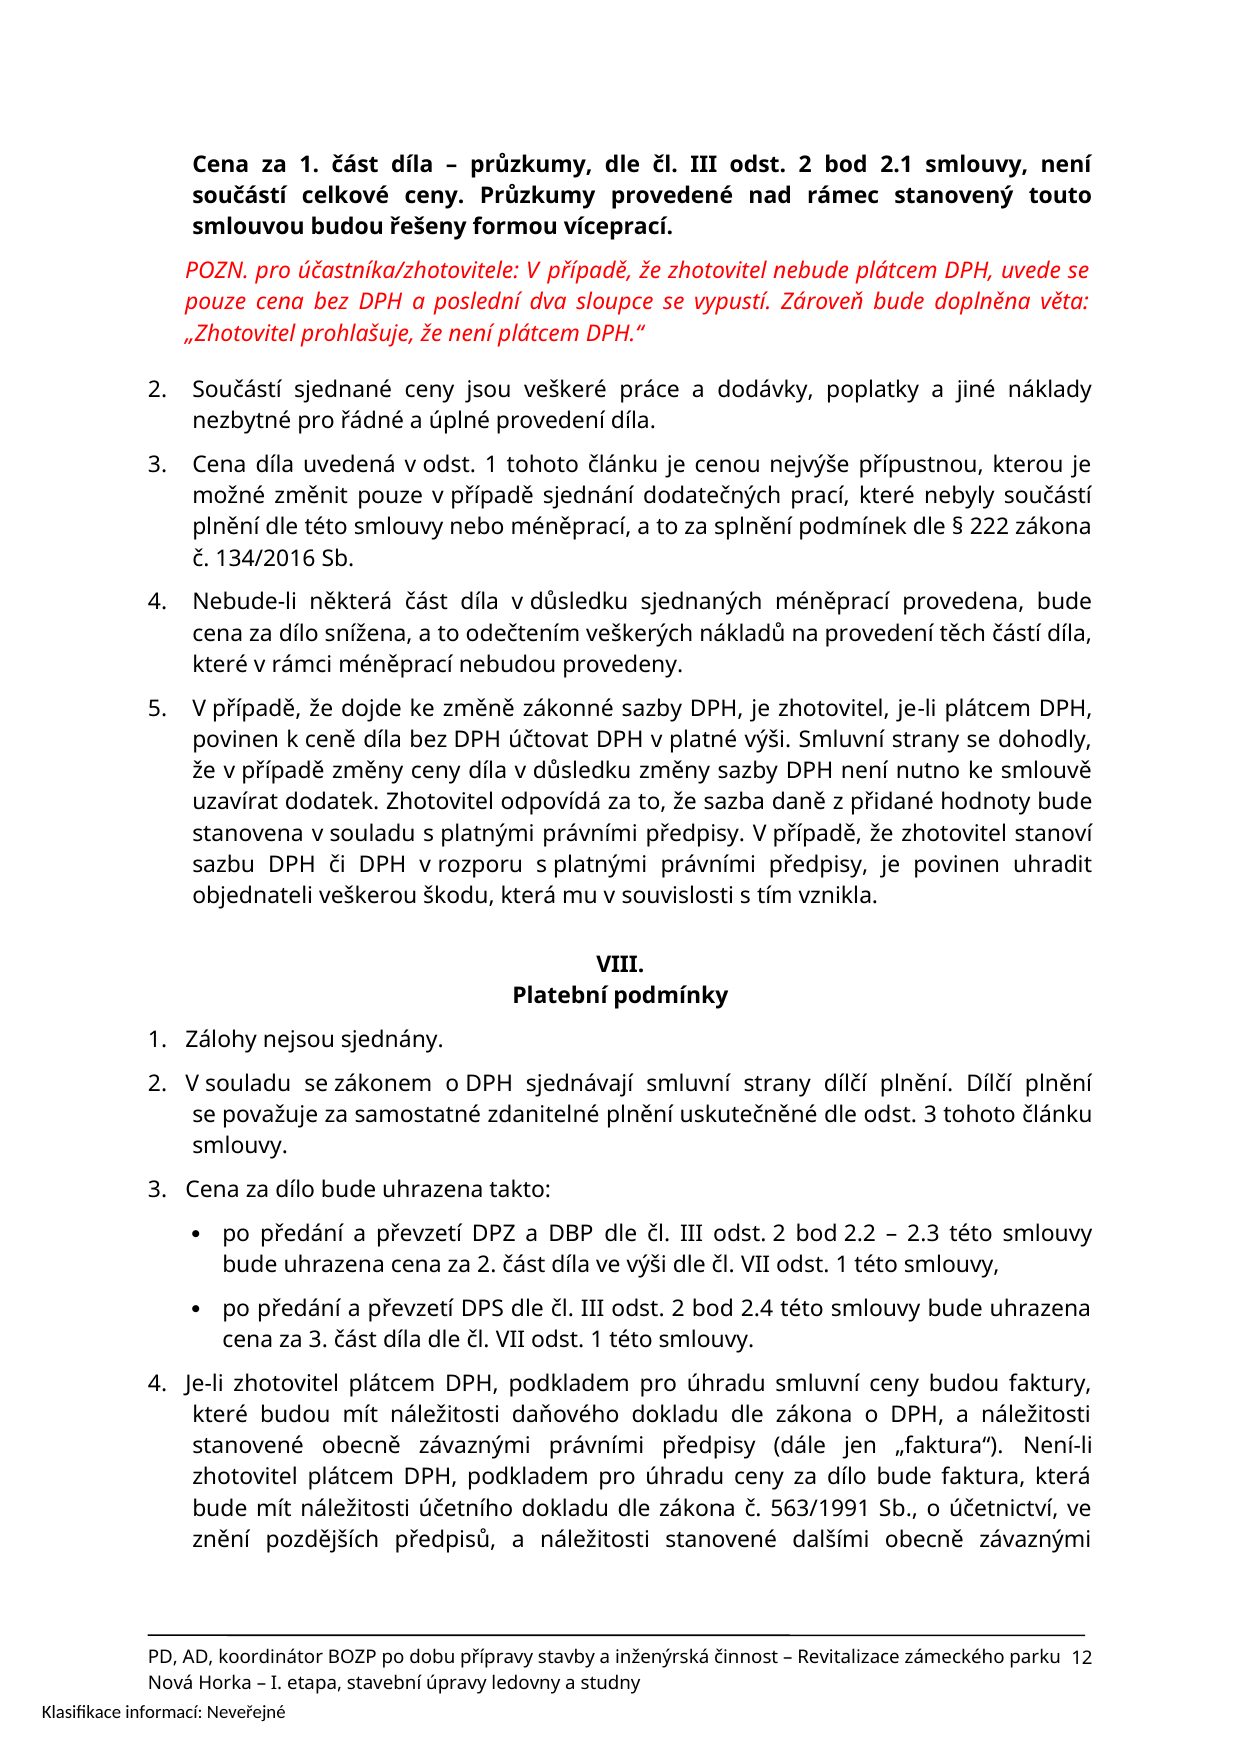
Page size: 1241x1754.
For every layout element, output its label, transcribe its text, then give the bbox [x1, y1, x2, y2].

list V případě, že dojde ke změně zákonné sazby DPH, je zhotovitel, je-li plátcem DPH, povinen k ceně díla bez DPH účtovat DPH v platné výši. Smluvní strany se dohodly, že v případě změny ceny díla v důsledku změny sazby DPH není nutno ke smlouvě uzavírat dodatek. Zhotovitel odpovídá za to, že sazba daně z přidané hodnoty bude stanovena v souladu s platnými právními předpisy. V případě, že zhotovitel stanoví sazbu DPH či DPH v rozporu s platnými právními předpisy, je povinen uhradit objednateli veškerou škodu, která mu v souvislosti s tím vznikla. [148, 691, 1092, 910]
text Cena za 1. část díla – průzkumy, dle čl. III odst. 2 bod 2.1 smlouvy, není součástí celkové ceny. Průzkumy provedené nad rámec stanovený touto smlouvou budou řešeny formou víceprací. [192, 148, 1092, 241]
list po předání a převzetí DPS dle čl. III odst. 2 bod 2.4 této smlouvy bude uhrazena cena za 3. část díla dle čl. VII odst. 1 této smlouvy. [192, 1291, 1092, 1354]
list Nebude-li některá část díla v důsledku sjednaných méněprací provedena, bude cena za dílo snížena, a to odečtením veškerých nákladů na provedení těch částí díla, které v rámci méněprací nebudou provedeny. [148, 585, 1092, 679]
text POZN. pro účastníka/zhotovitele: V případě, že zhotovitel nebude plátcem DPH, uvede se pouze cena bez DPH a poslední dva sloupce se vypustí. Zároveň bude doplněna věta: „Zhotovitel prohlašuje, že není plátcem DPH.“ [185, 254, 1092, 348]
list po předání a převzetí DPZ a DBP dle čl. III odst. 2 bod 2.2 – 2.3 této smlouvy bude uhrazena cena za 2. část díla ve výši dle čl. VII odst. 1 této smlouvy, [192, 1216, 1092, 1279]
list Součástí sjednané ceny jsou veškeré práce a dodávky, poplatky a jiné náklady nezbytné pro řádné a úplné provedení díla. [148, 373, 1092, 435]
list V souladu se zákonem o DPH sjednávají smluvní strany dílčí plnění. Dílčí plnění se považuje za samostatné zdanitelné plnění uskutečněné dle odst. 3 tohoto článku smlouvy. [148, 1066, 1092, 1160]
list Cena díla uvedená v odst. 1 tohoto článku je cenou nejvýše přípustnou, kterou je možné změnit pouze v případě sjednání dodatečných prací, které nebyly součástí plnění dle této smlouvy nebo méněprací, a to za splnění podmínek dle § 222 zákona č. 134/2016 Sb. [148, 448, 1092, 573]
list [148, 1366, 1092, 1554]
text VIII. Platební podmínky [148, 948, 1092, 1010]
list Zálohy nejsou sjednány. [148, 1023, 1092, 1054]
list Cena za dílo bude uhrazena takto: [148, 1173, 1092, 1204]
